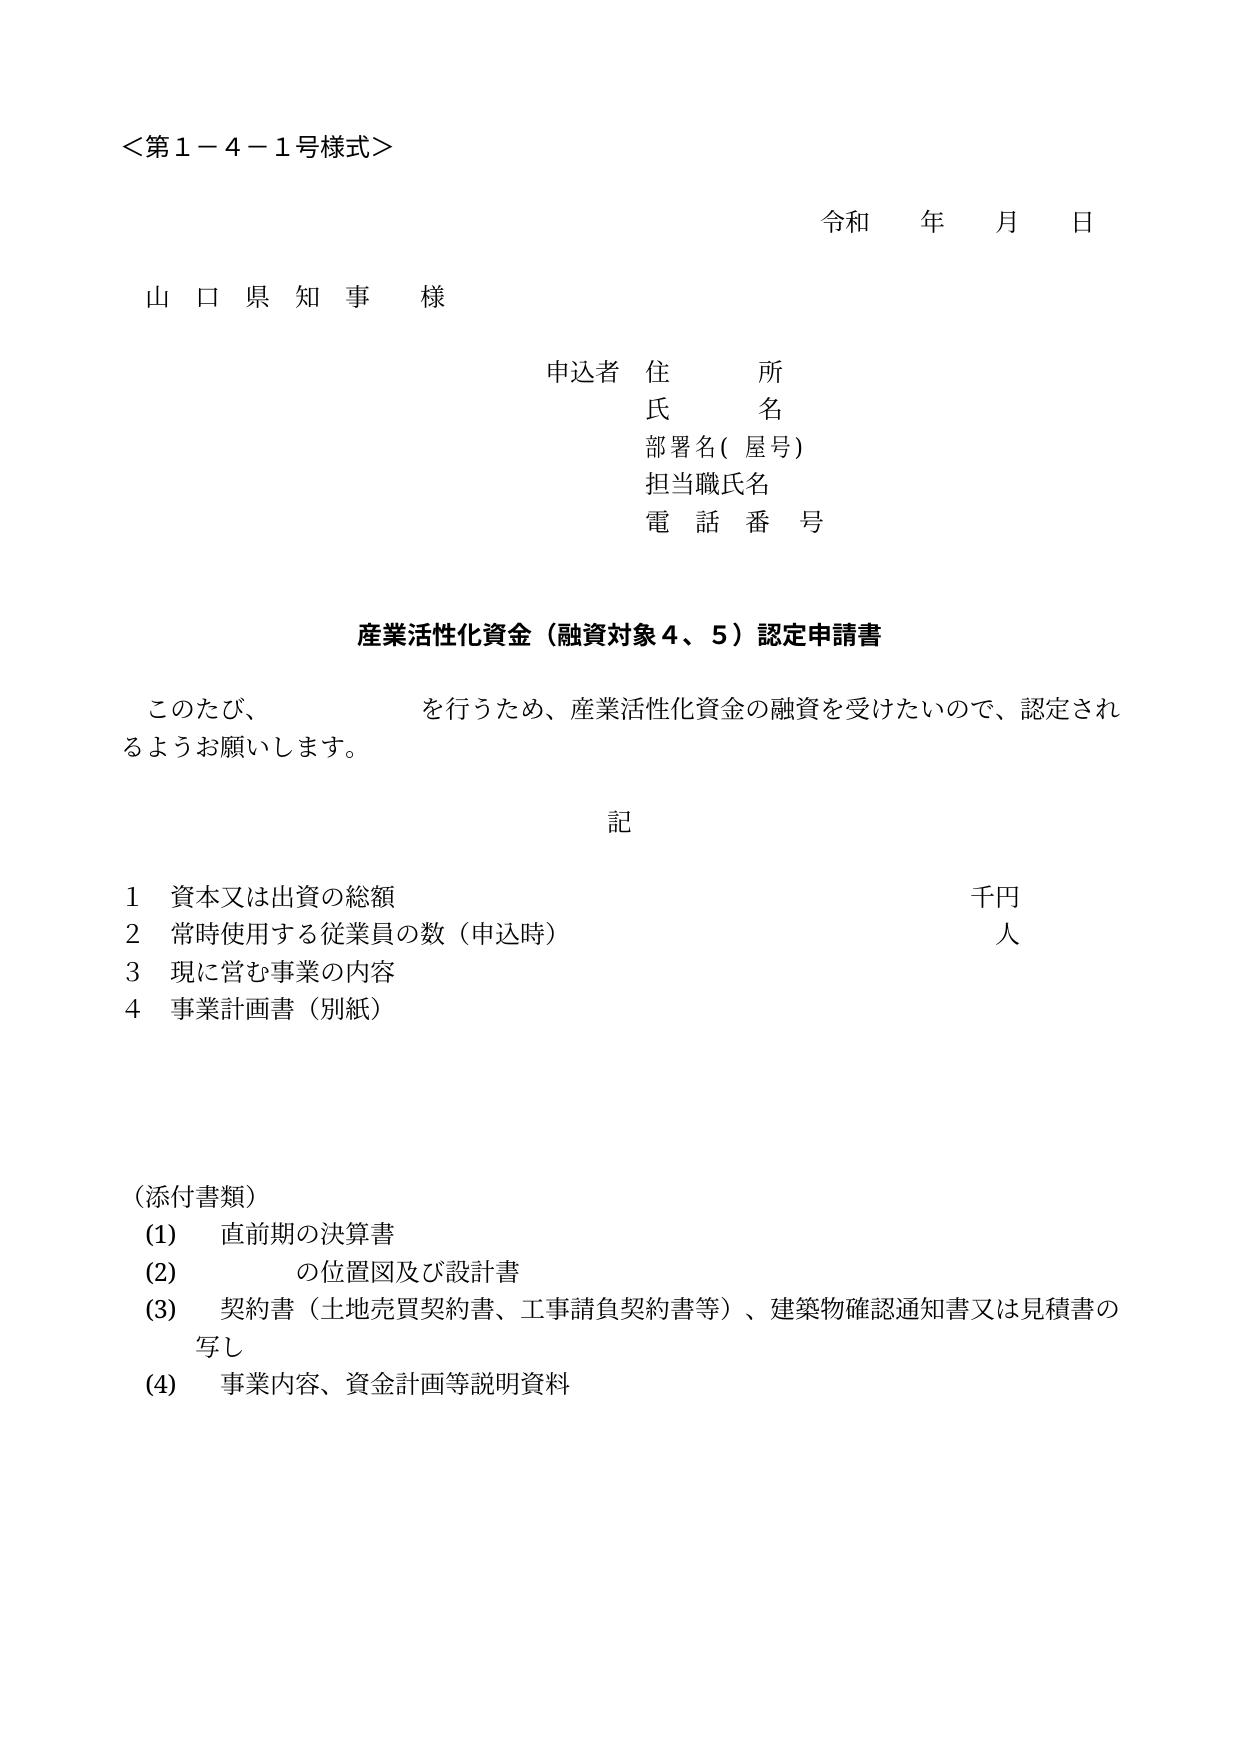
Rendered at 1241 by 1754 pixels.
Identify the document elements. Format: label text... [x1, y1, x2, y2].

text このたび、 を行うため、産業活性化資金の融資を受けたいので、認定されるようお願いします。 [120, 689, 1120, 764]
text ３ 現に営む事業の内容 [120, 952, 1120, 989]
text （添付書類） [120, 1177, 1120, 1214]
text 記 [120, 802, 1120, 839]
text 担当職氏名 [622, 464, 1120, 502]
text (3) 契約書（土地売買契約書、工事請負契約書等）、建築物確認通知書又は見積書の写し [133, 1289, 1120, 1364]
text 申込者 住所 [522, 352, 1120, 389]
text 産業活性化資金（融資対象４、５）認定申請書 [120, 614, 1120, 652]
text (2) の位置図及び設計書 [120, 1252, 1120, 1289]
text (4) 事業内容、資金計画等説明資料 [120, 1364, 1120, 1402]
text (1) 直前期の決算書 [120, 1214, 1120, 1252]
text 氏名 [622, 389, 1120, 427]
text １ 資本又は出資の総額 千円 [120, 877, 1120, 914]
text 部署名(屋号) [622, 427, 1120, 464]
text 電話番号 [622, 502, 1120, 539]
text ２ 常時使用する従業員の数（申込時） 人 [120, 914, 1120, 952]
text 山 口 県 知 事 様 [120, 277, 1120, 314]
text 令和 年 月 日 [120, 202, 1095, 239]
text ４ 事業計画書（別紙） [120, 989, 1120, 1027]
subtitle ＜第１－４－１号様式＞産業活性化資金（融資対象４、５）認定申請書 [120, 127, 1120, 164]
